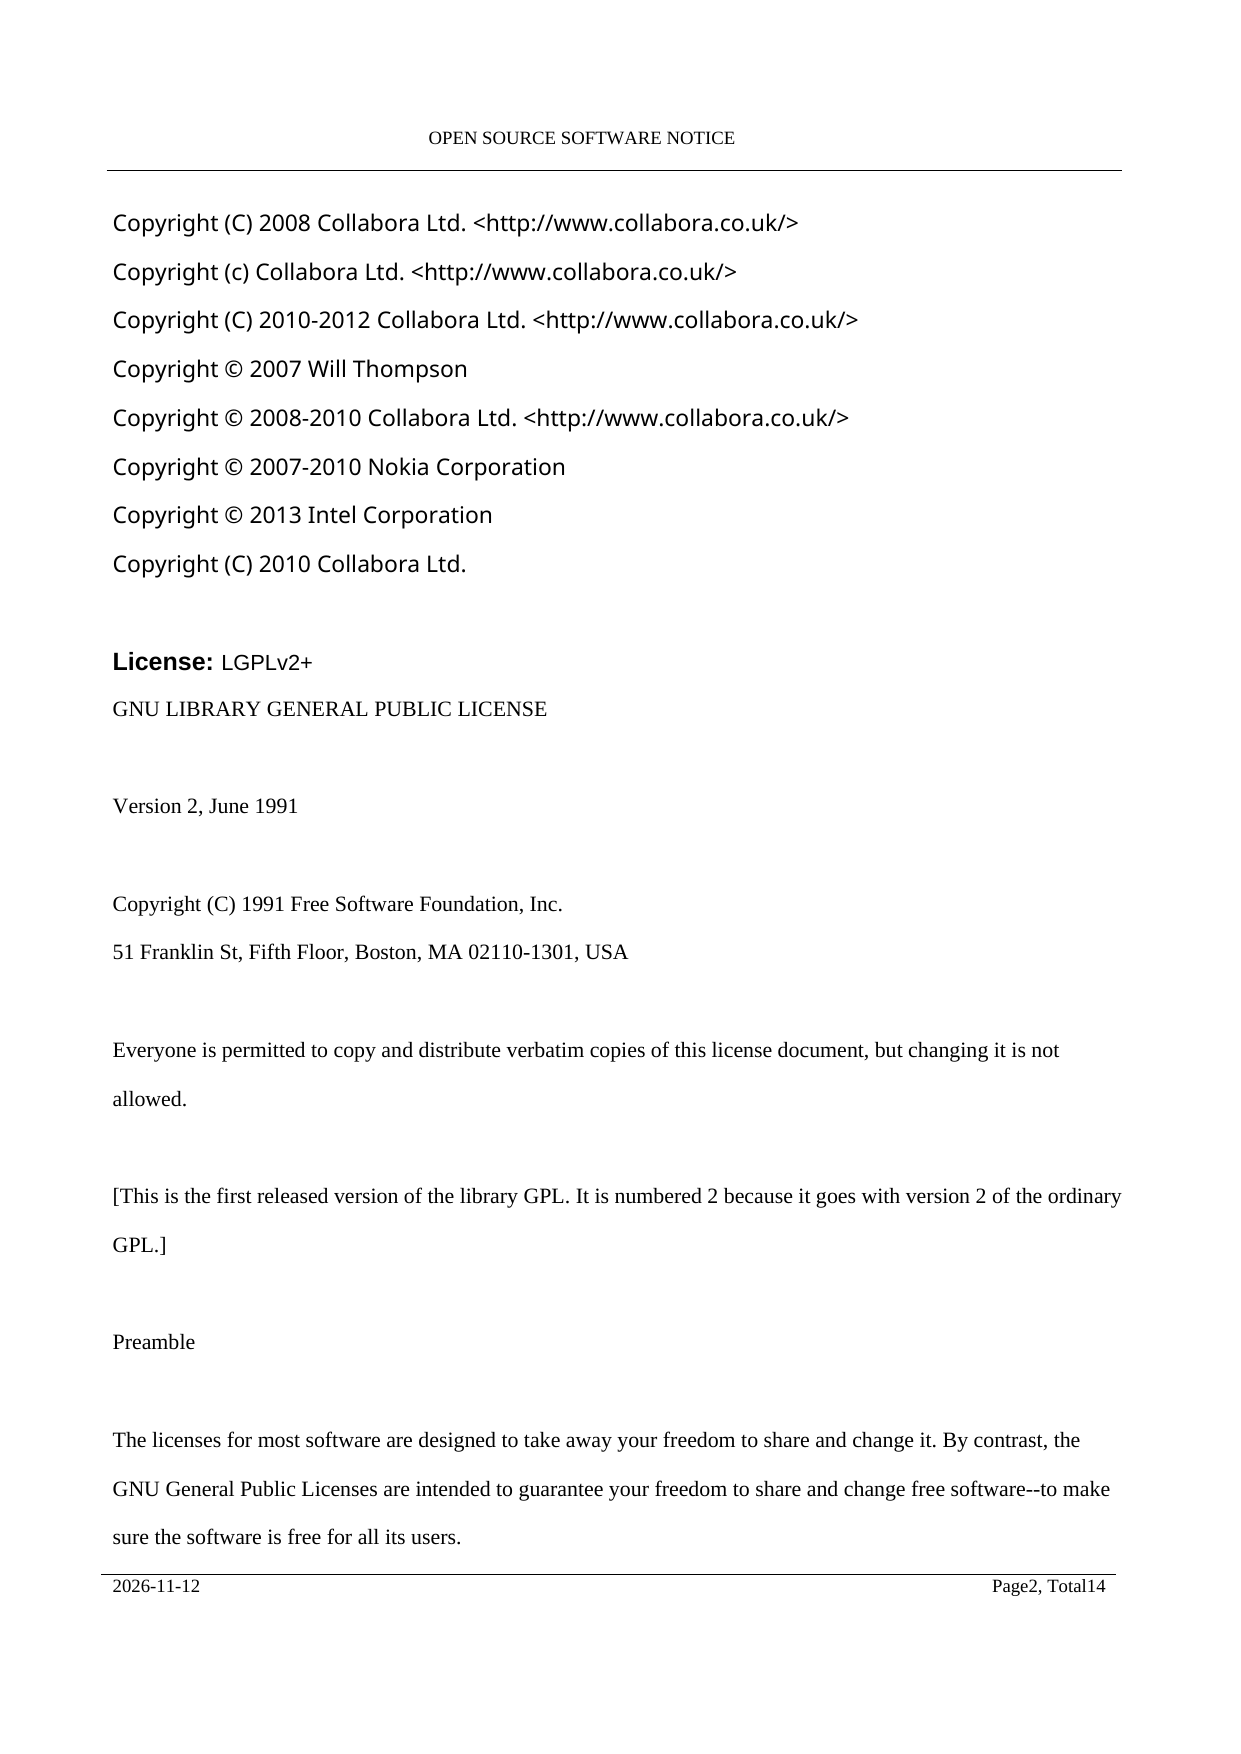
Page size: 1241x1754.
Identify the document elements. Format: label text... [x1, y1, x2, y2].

text License: LGPLv2+ [112, 645, 1128, 678]
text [112, 206, 1128, 629]
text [112, 692, 1128, 1553]
